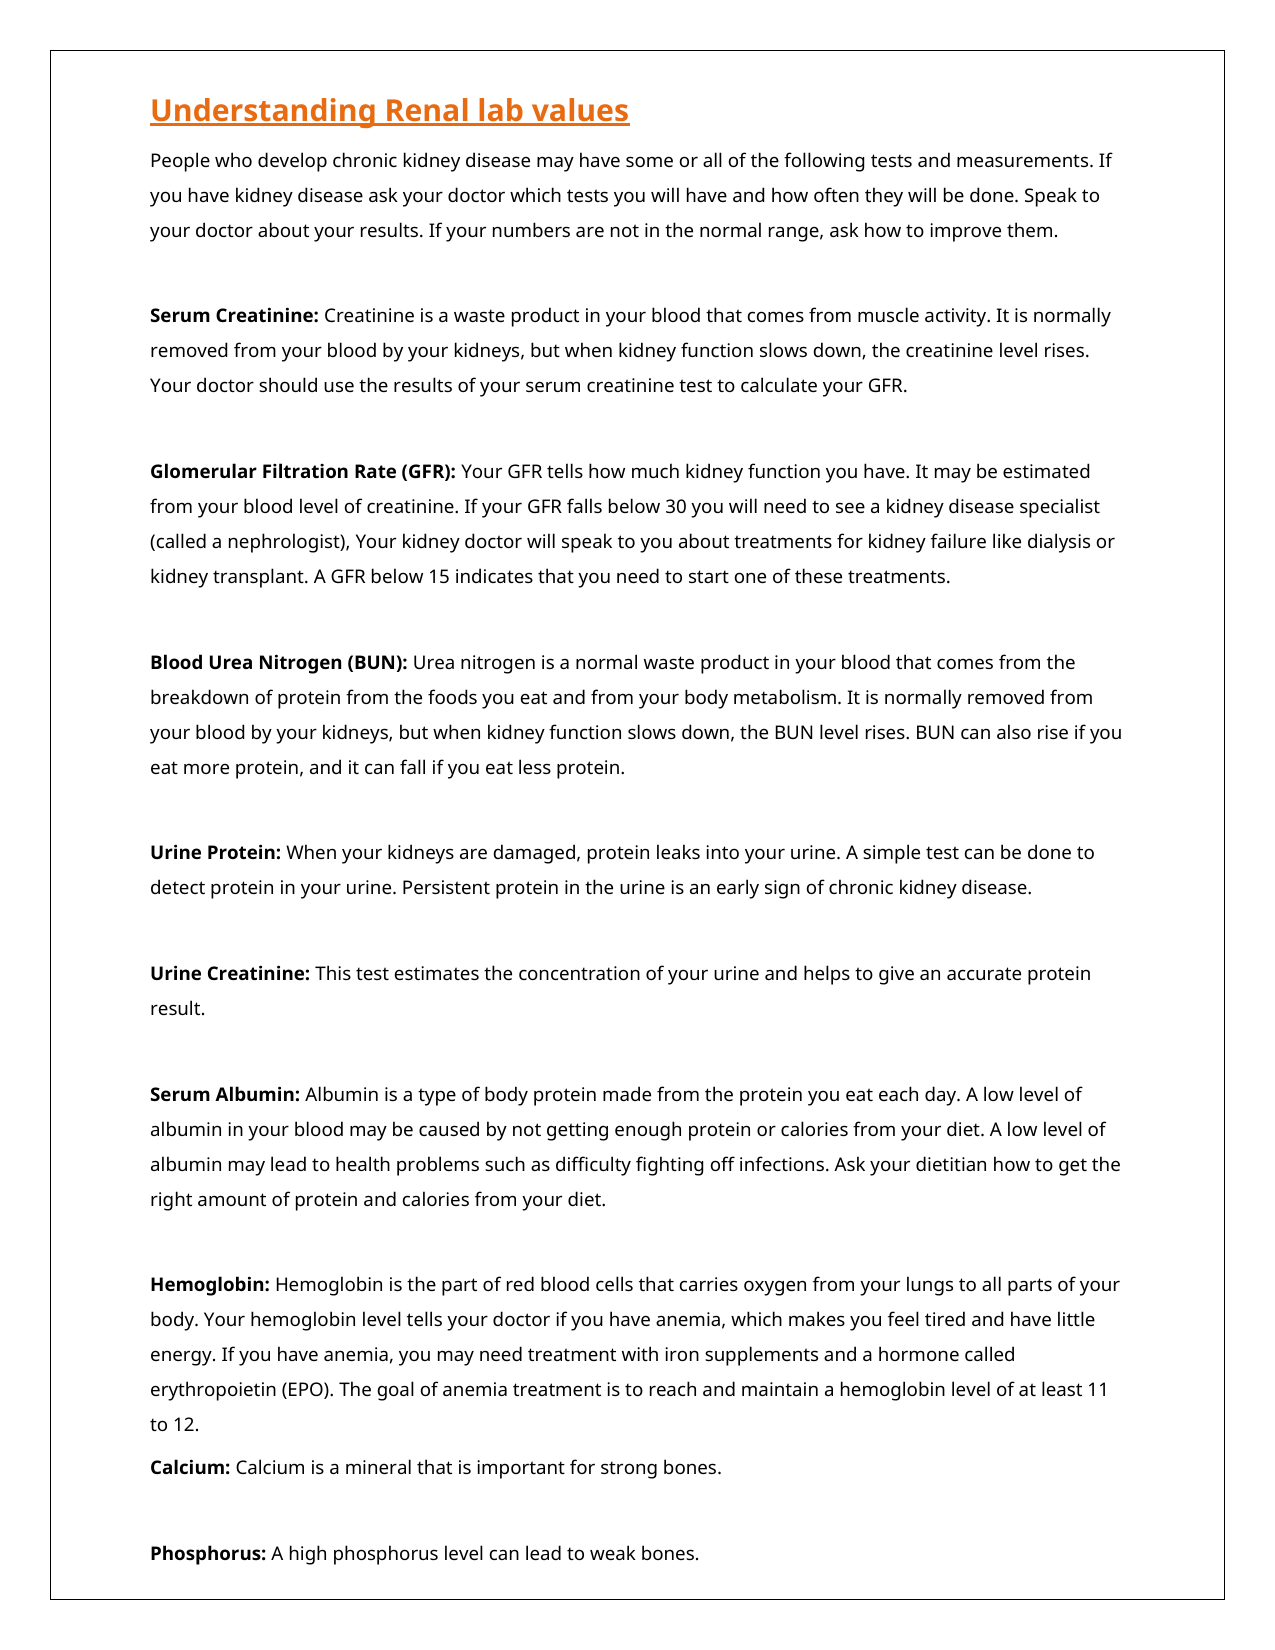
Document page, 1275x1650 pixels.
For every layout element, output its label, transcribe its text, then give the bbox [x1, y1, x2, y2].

text Understanding Renal lab values [150, 89, 1125, 130]
text Calcium: Calcium is a mineral that is important for strong bones. [150, 1445, 1125, 1480]
text People who develop chronic kidney disease may have some or all of the following tests and measurements. If you have kidney disease ask your doctor which tests you will have and how often they will be done. Speak to your doctor about your results. If your numbers are not in the normal range, ask how to improve them. [150, 138, 1125, 243]
text Serum Creatinine: Creatinine is a waste product in your blood that comes from muscle activity. It is normally removed from your blood by your kidneys, but when kidney function slows down, the creatinine level rises. Your doctor should use the results of your serum creatinine test to calculate your GFR. [150, 293, 1125, 398]
text Blood Urea Nitrogen (BUN): Urea nitrogen is a normal waste product in your blood that comes from the breakdown of protein from the foods you eat and from your body metabolism. It is normally removed from your blood by your kidneys, but when kidney function slows down, the BUN level rises. BUN can also rise if you eat more protein, and it can fall if you eat less protein. [150, 639, 1125, 779]
text Urine Creatinine: This test estimates the concentration of your urine and helps to give an accurate protein result. [150, 951, 1125, 1021]
text Glomerular Filtration Rate (GFR): Your GFR tells how much kidney function you have. It may be estimated from your blood level of creatinine. If your GFR falls below 30 you will need to see a kidney disease specialist (called a nephrologist), Your kidney doctor will speak to you about treatments for kidney failure like dialysis or kidney transplant. A GFR below 15 indicates that you need to start one of these treatments. [150, 449, 1125, 589]
text Hemoglobin: Hemoglobin is the part of red blood cells that carries oxygen from your lungs to all parts of your body. Your hemoglobin level tells your doctor if you have anemia, which makes you feel tired and have little energy. If you have anemia, you may need treatment with iron supplements and a hormone called erythropoietin (EPO). The goal of anemia treatment is to reach and maintain a hemoglobin level of at least 11 to 12. [150, 1262, 1125, 1437]
text Urine Protein: When your kidneys are damaged, protein leaks into your urine. A simple test can be done to detect protein in your urine. Persistent protein in the urine is an early sign of chronic kidney disease. [150, 830, 1125, 900]
text Serum Albumin: Albumin is a type of body protein made from the protein you eat each day. A low level of albumin in your blood may be caused by not getting enough protein or calories from your diet. A low level of albumin may lead to health problems such as difficulty fighting off infections. Ask your dietitian how to get the right amount of protein and calories from your diet. [150, 1071, 1125, 1211]
text Phosphorus: A high phosphorus level can lead to weak bones. [150, 1530, 1125, 1565]
